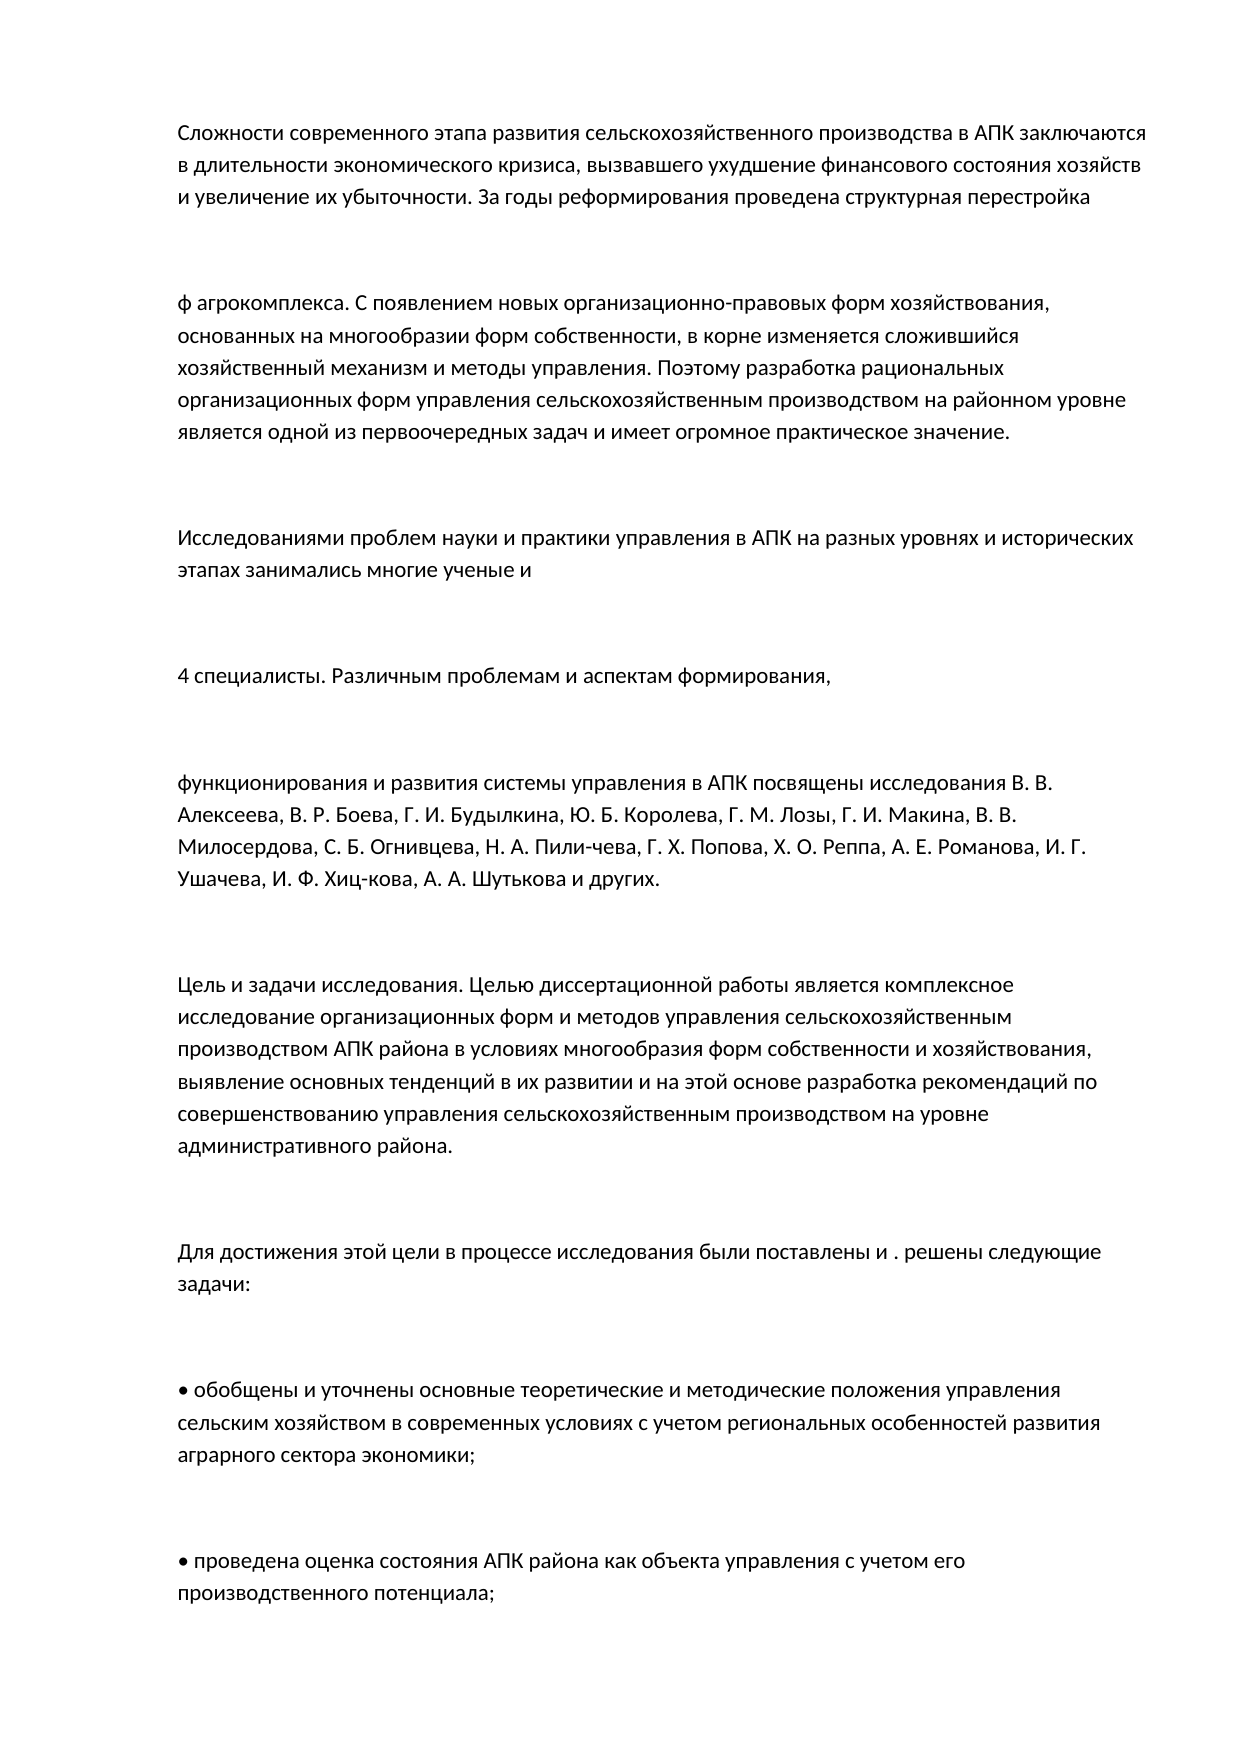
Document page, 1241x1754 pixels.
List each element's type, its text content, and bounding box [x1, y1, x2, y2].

text • проведена оценка состояния АПК района как объекта управления с учетом его производственного потенциала; [177, 1546, 1152, 1606]
text Исследованиями проблем науки и практики управления в АПК на разных уровнях и исторических этапах занимались многие ученые и [177, 523, 1152, 583]
text ф агрокомплекса. С появлением новых организационно-правовых форм хозяйствования, основанных на многообразии форм собственности, в корне изменяется сложившийся хозяйственный механизм и методы управления. Поэтому разработка рациональных организационных форм управления сельскохозяйственным производством на районном уровне является одной из первоочередных задач и имеет огромное практическое значение. [177, 288, 1152, 445]
text Для достижения этой цели в процессе исследования были поставлены и . решены следующие задачи: [177, 1237, 1152, 1297]
text функционирования и развития системы управления в АПК посвящены исследования В. В. Алексеева, В. Р. Боева, Г. И. Будылкина, Ю. Б. Королева, Г. М. Лозы, Г. И. Макина, В. В. Милосердова, С. Б. Огнивцева, Н. А. Пили-чева, Г. X. Попова, X. О. Реппа, А. Е. Романова, И. Г. Ушачева, И. Ф. Хиц-кова, А. А. Шутькова и других. [177, 768, 1152, 892]
text • обобщены и уточнены основные теоретические и методические положения управления сельским хозяйством в современных условиях с учетом региональных особенностей развития аграрного сектора экономики; [177, 1375, 1152, 1468]
text 4 специалисты. Различным проблемам и аспектам формирования, [177, 662, 1152, 689]
text Сложности современного этапа развития сельскохозяйственного производства в АПК заключаются в длительности экономического кризиса, вызвавшего ухудшение финансового состояния хозяйств и увеличение их убыточности. За годы реформирования проведена структурная перестройка [177, 118, 1152, 211]
text Цель и задачи исследования. Целью диссертационной работы является комплексное исследование организационных форм и методов управления сельскохозяйственным производством АПК района в условиях многообразия форм собственности и хозяйствования, выявление основных тенденций в их развитии и на этой основе разработка рекомендаций по совершенствованию управления сельскохозяйственным производством на уровне административного района. [177, 970, 1152, 1159]
